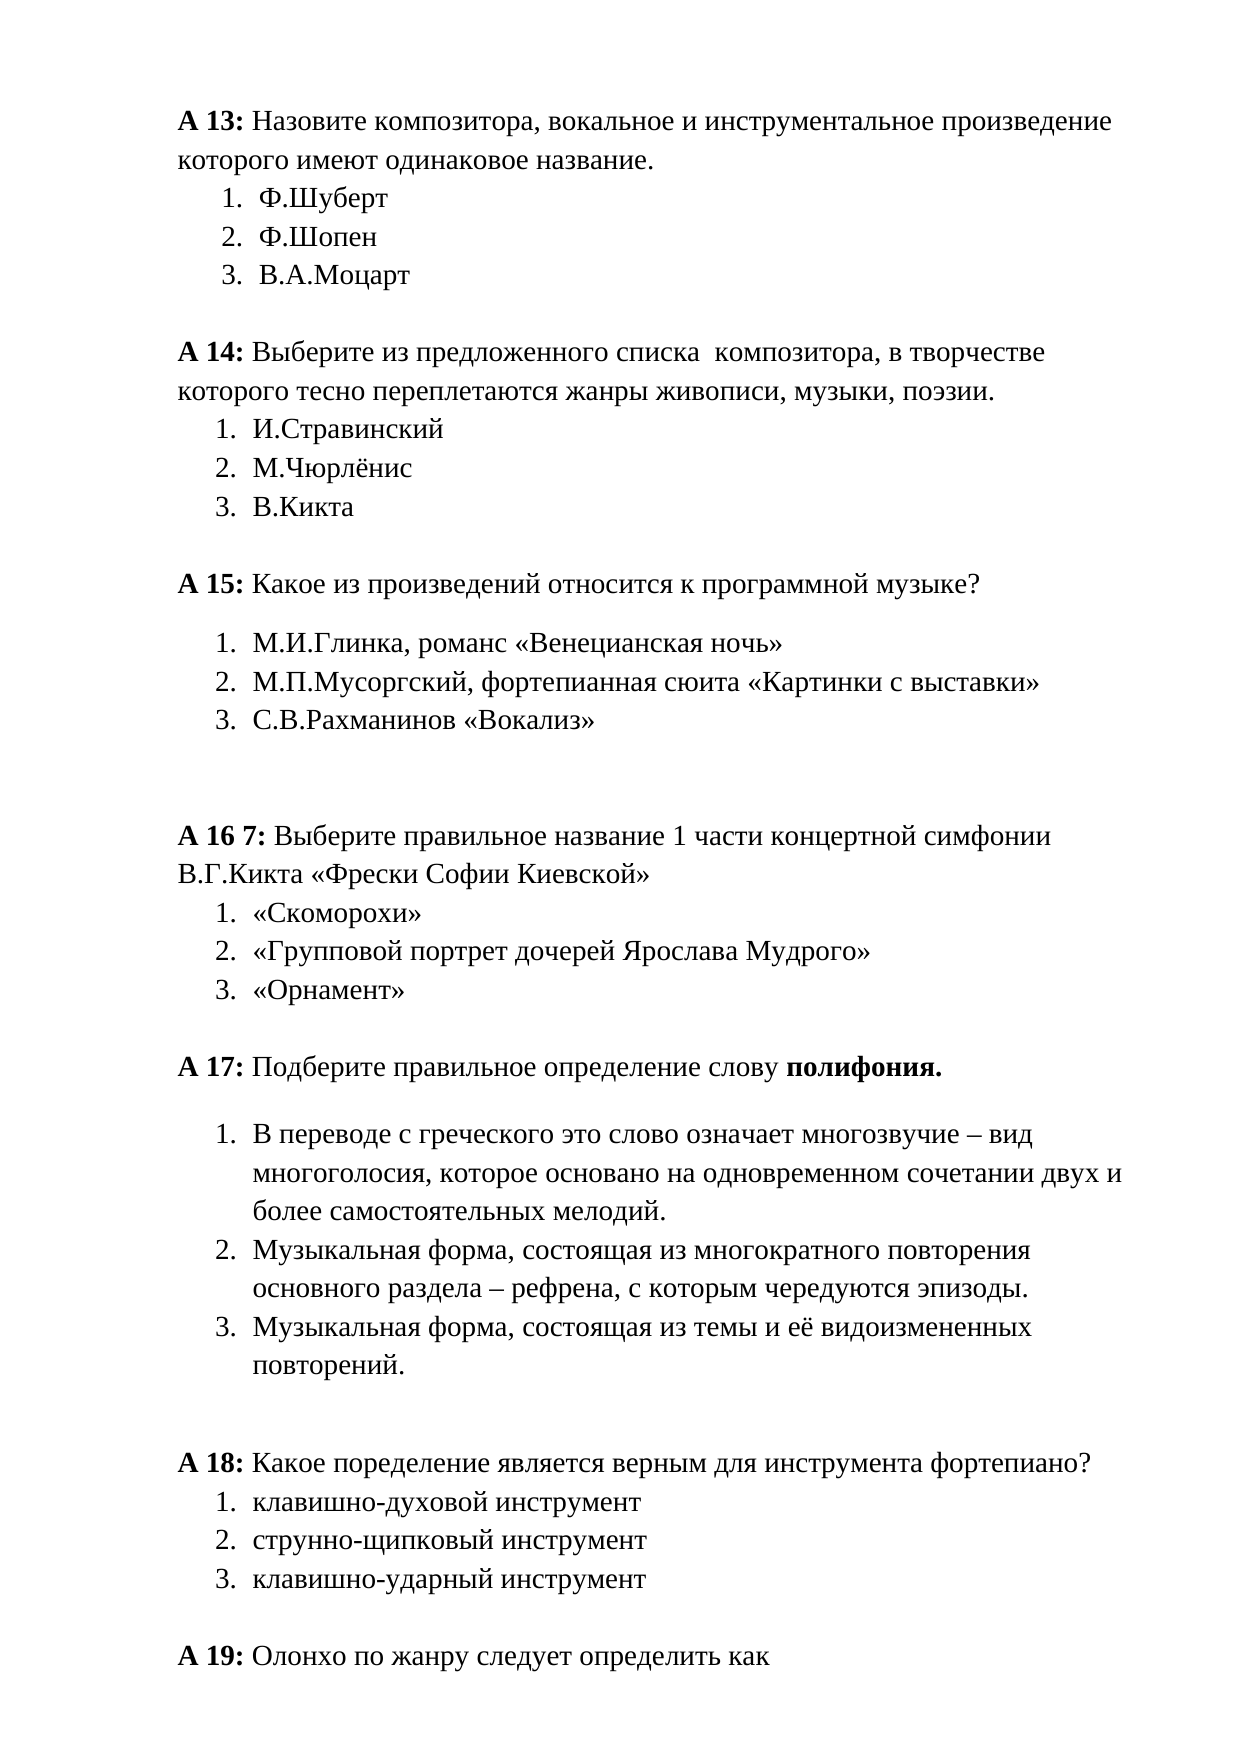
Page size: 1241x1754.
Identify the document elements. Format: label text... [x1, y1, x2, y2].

list «Скоморохи» [215, 895, 1152, 928]
list Музыкальная форма, состоящая из многократного повторения основного раздела – рефрена, с которым чередуются эпизоды. [215, 1232, 1152, 1304]
text А 14: Выберите из предложенного списка композитора, в творчестве которого тесно переплетаются жанры живописи, музыки, поэзии. [177, 334, 1152, 407]
text А 18: Какое поределение является верным для инструмента фортепиано? [177, 1445, 1152, 1479]
list И.Стравинский [215, 412, 1152, 445]
text А 17: Подберите правильное определение слову полифония. [177, 1049, 1152, 1083]
list М.Чюрлёнис [215, 450, 1152, 484]
list «Групповой портрет дочерей Ярослава Мудрого» [215, 933, 1152, 967]
list М.И.Глинка, романс «Венецианская ночь» [215, 625, 1152, 659]
text А 19: Олонхо по жанру следует определить как [177, 1638, 1152, 1672]
text А 16 7: Выберите правильное название 1 части концертной симфонии В.Г.Кикта «Фрески Софии Киевской» [177, 818, 1152, 890]
list Ф.Шуберт [221, 180, 1152, 214]
list Ф.Шопен [221, 219, 1152, 252]
list «Орнамент» [215, 972, 1152, 1006]
list струнно-щипковый инструмент [215, 1522, 1152, 1556]
list клавишно-ударный инструмент [215, 1561, 1152, 1594]
list клавишно-духовой инструмент [215, 1484, 1152, 1517]
list В.А.Моцарт [221, 257, 1152, 291]
list М.П.Мусоргский, фортепианная сюита «Картинки с выставки» [215, 664, 1152, 697]
list В.Кикта [215, 489, 1152, 522]
list Музыкальная форма, состоящая из темы и её видоизмененных повторений. [215, 1309, 1152, 1381]
list В переводе с греческого это слово означает многозвучие – вид многоголосия, которое основано на одновременном сочетании двух и более самостоятельных мелодий. [215, 1116, 1152, 1227]
text А 13: Назовите композитора, вокальное и инструментальное произведение которого имеют одинаковое название. [177, 103, 1152, 175]
text А 15: Какое из произведений относится к программной музыке? [177, 566, 1152, 599]
list С.В.Рахманинов «Вокализ» [215, 702, 1152, 736]
